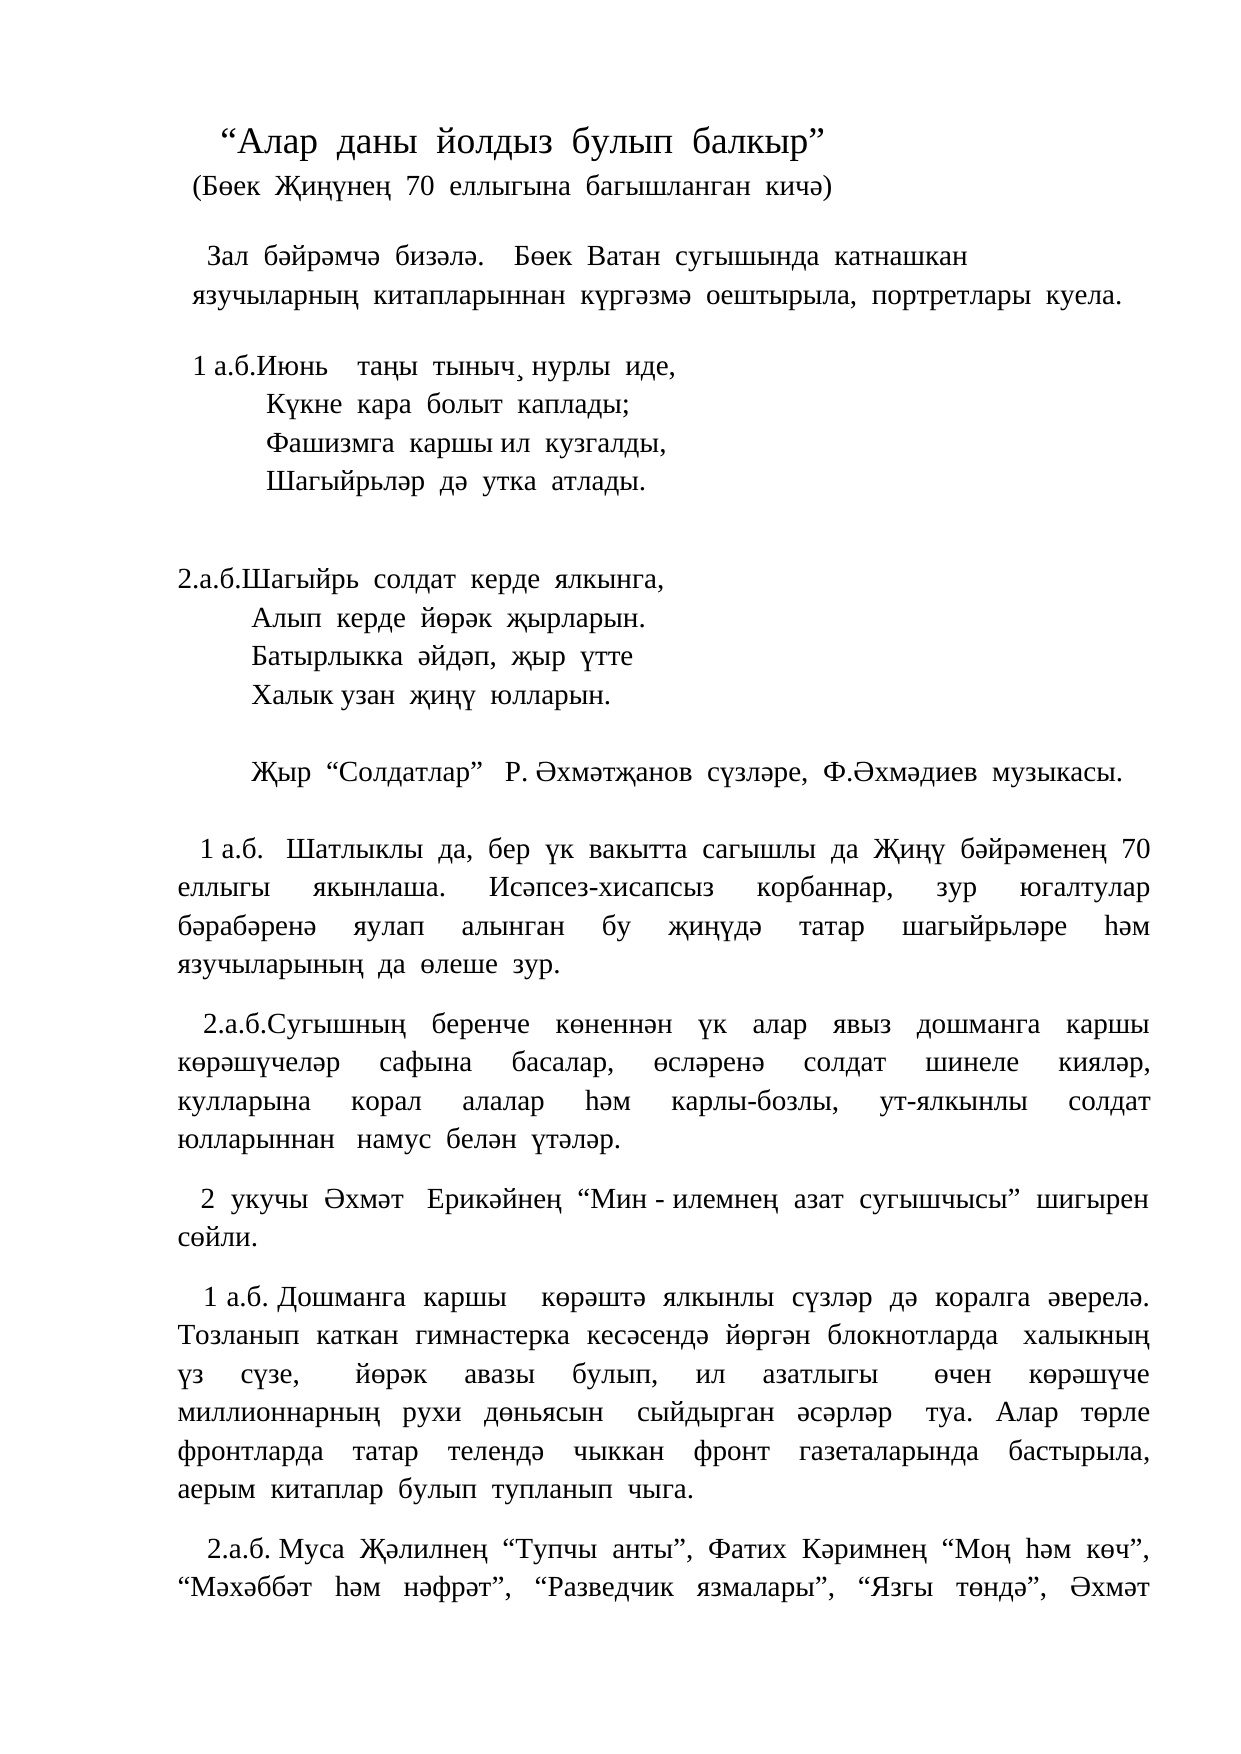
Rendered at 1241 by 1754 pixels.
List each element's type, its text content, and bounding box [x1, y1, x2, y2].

text 2 укучы Әхмәт Ерикәйнең “Мин - илемнең азат сугышчысы” шигырен сөйли. [177, 1181, 1152, 1253]
text Җыр “Солдатлар” Р. Әхмәтҗанов сүзләре, Ф.Әхмәдиев музыкасы. [177, 754, 1152, 787]
text Шагыйрьләр дә утка атлады. [266, 463, 1152, 497]
text Фашизмга каршы ил кузгалды, [266, 425, 1152, 458]
text Халык узан җиңү юлларын. [177, 677, 1152, 710]
text (Бөек Җиңүнең 70 еллыгына багышланган кичә) [192, 168, 1152, 201]
text “Алар даны йолдыз булып балкыр” [192, 118, 1152, 161]
text 1 а.б.Июнь таңы тыныч¸ нурлы иде, [192, 348, 1152, 381]
text Батырлыкка әйдәп, җыр үтте [177, 638, 1152, 672]
text Күкне кара болыт каплады; [266, 386, 1152, 420]
text Алып керде йөрәк җырларын. [177, 600, 1152, 633]
text 2.а.б.Сугышның беренче көненнән үк алар явыз дошманга каршы көрәшүчеләр сафына басалар, өсләренә солдат шинеле кияләр, кулларына корал алалар һәм карлы-бозлы, ут-ялкынлы солдат юлларыннан намус белән үтәләр. [177, 1006, 1152, 1155]
text Зал бәйрәмчә бизәлә. Бөек Ватан сугышында катнашкан язучыларның китапларыннан күргәзмә оештырыла, портретлары куела. [192, 238, 1152, 311]
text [177, 1531, 1152, 1603]
text 1 а.б. Шатлыклы да, бер үк вакытта сагышлы да Җиңү бәйрәменең 70 еллыгы якынлаша. Исәпсез-хисапсыз корбаннар, зур югалтулар бәрабәренә яулап алынган бу җиңүдә татар шагыйрьләре һәм язучыларының да өлеше зур. [177, 831, 1152, 980]
text 2.а.б.Шагыйрь солдат керде ялкынга, [177, 561, 1152, 595]
text 1 а.б. Дошманга каршы көрәштә ялкынлы сүзләр дә коралга әверелә. Тозланып каткан гимнастерка кесәсендә йөргән блокнотларда халыкның үз сүзе, йөрәк авазы булып, ил азатлыгы өчен көрәшүче миллионнарның рухи дөньясын сыйдырган әсәрләр туа. Алар төрле фронтларда татар телендә чыккан фронт газеталарында бастырыла, аерым китаплар булып тупланып чыга. [177, 1279, 1152, 1505]
